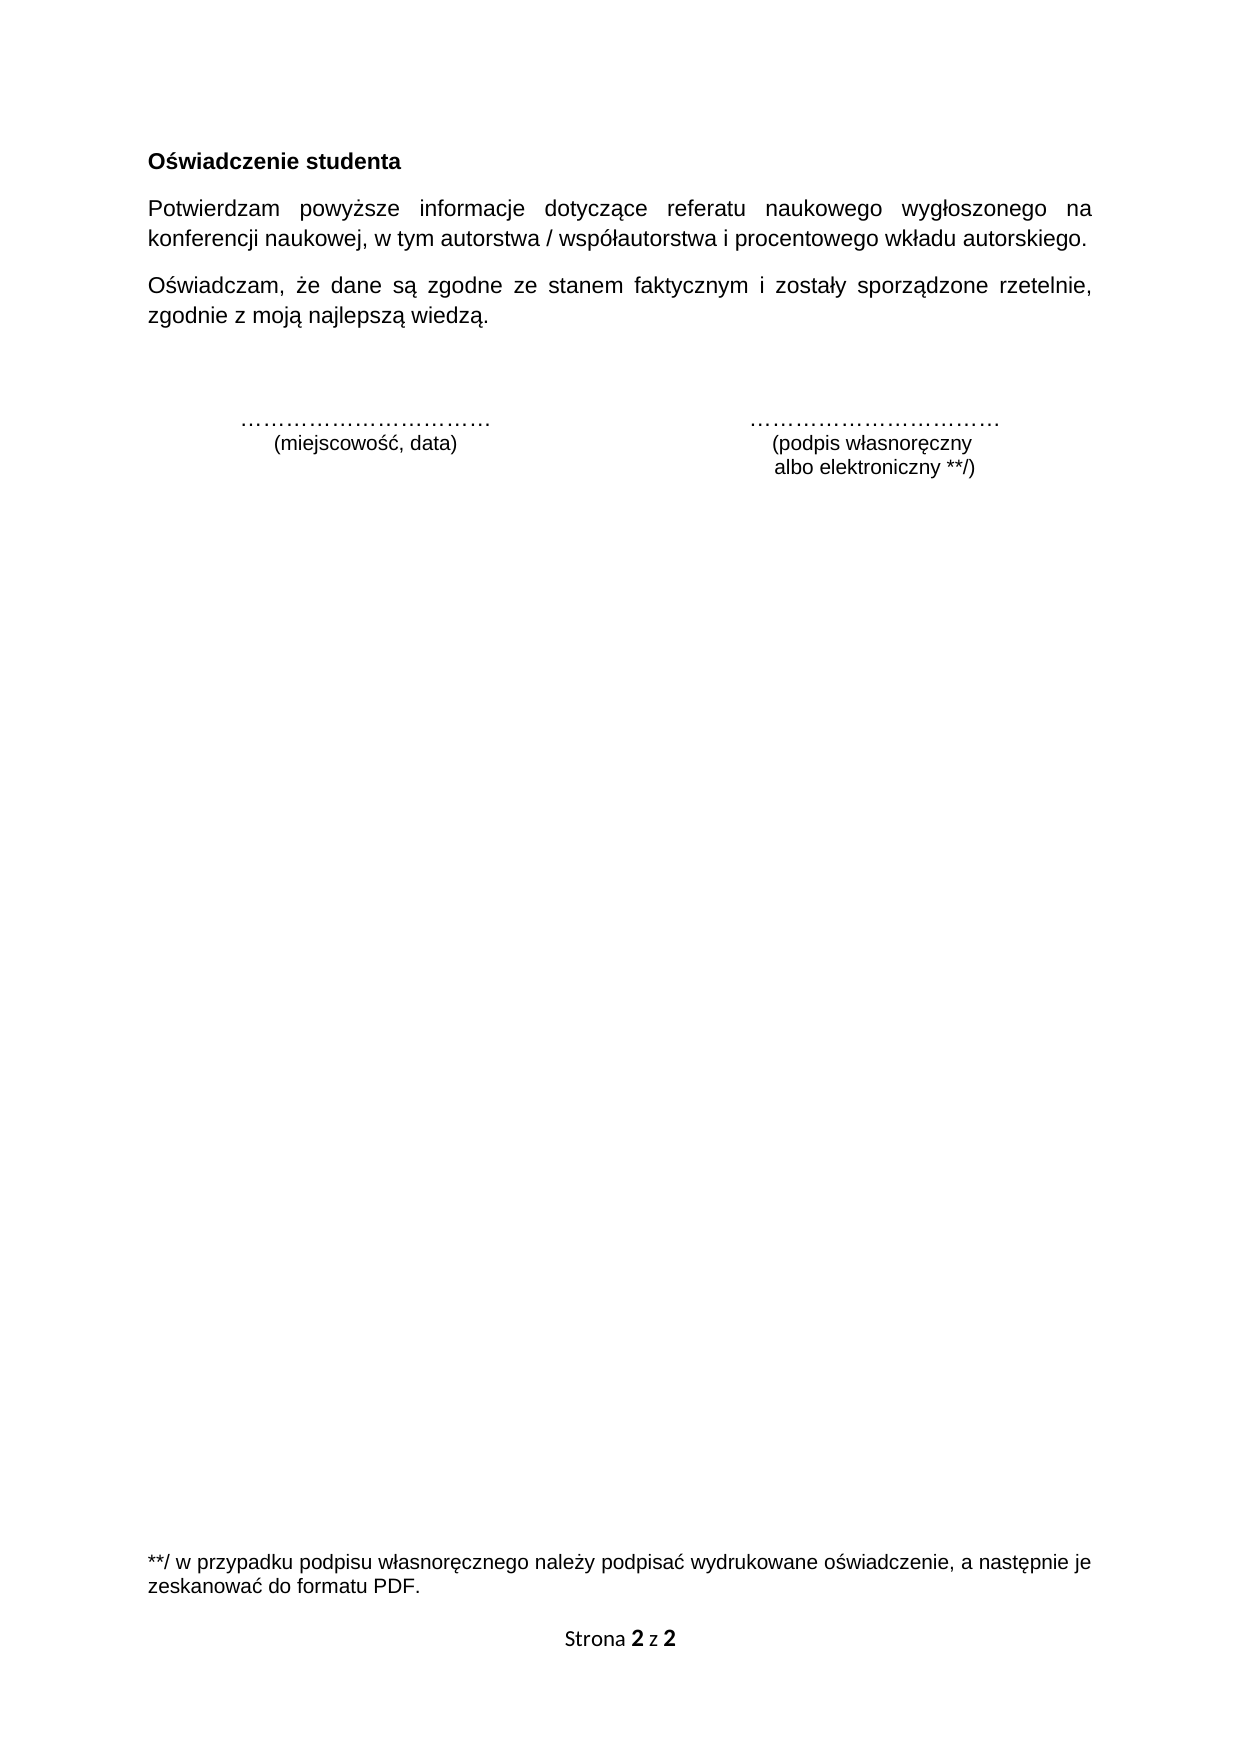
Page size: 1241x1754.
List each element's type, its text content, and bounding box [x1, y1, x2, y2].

text Oświadczam, że dane są zgodne ze stanem faktycznym i zostały sporządzone rzetelnie, zgodnie z moją najlepszą wiedzą. [148, 272, 1093, 328]
text Oświadczenie studenta [148, 148, 1093, 174]
text Potwierdzam powyższe informacje dotyczące referatu naukowego wygłoszonego na konferencji naukowej, w tym autorstwa / współautorstwa i procentowego wkładu autorskiego. [148, 194, 1093, 251]
text **/ w przypadku podpisu własnoręcznego należy podpisać wydrukowane oświadczenie, a następnie je zeskanować do formatu PDF. [148, 1550, 1093, 1598]
text …………………………… (miejscowość, data) [148, 405, 583, 455]
text …………………………… (podpis własnoręczny albo elektroniczny **/) [657, 405, 1093, 479]
